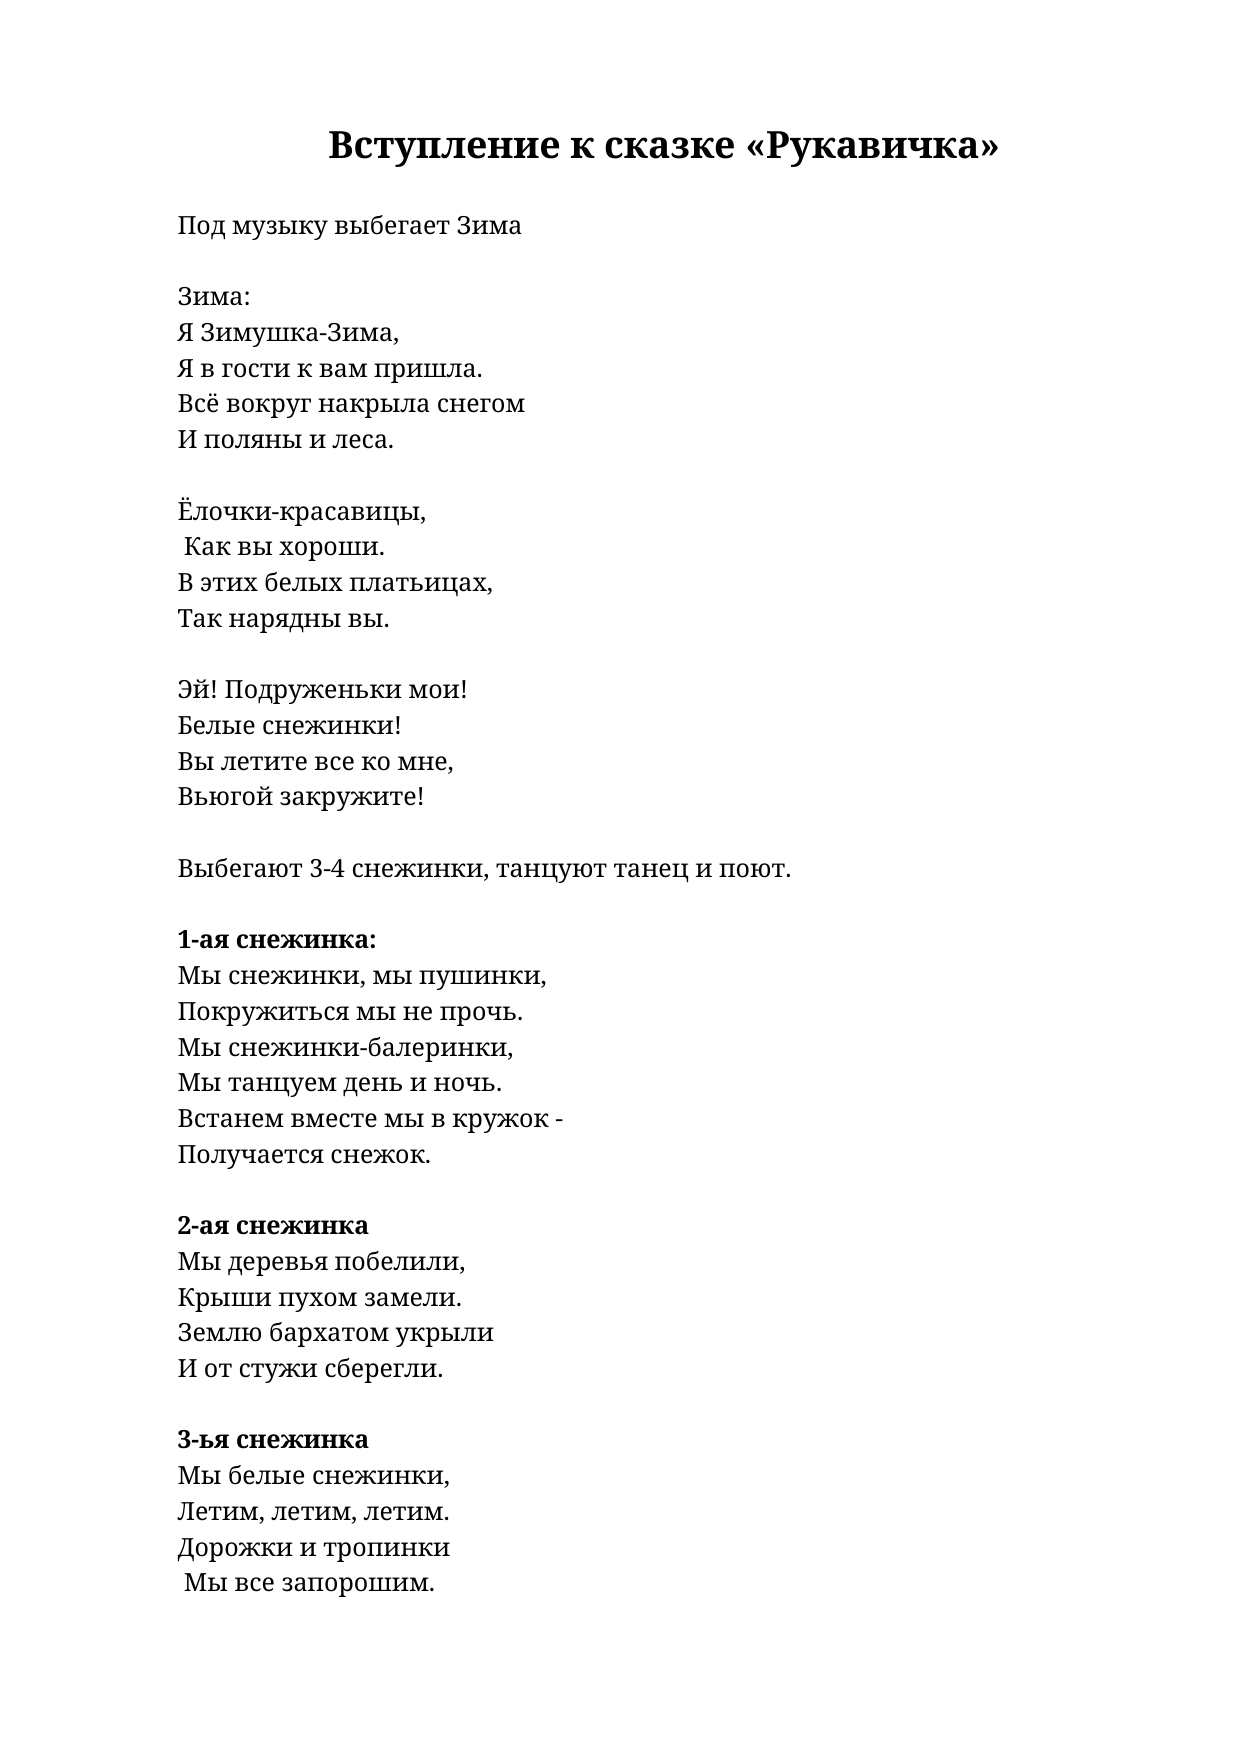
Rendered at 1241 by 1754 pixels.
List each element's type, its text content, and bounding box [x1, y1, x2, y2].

text Мы деревья побелили, [177, 1243, 1152, 1278]
text Вы летите все ко мне, [177, 743, 1152, 777]
text 2-ая снежинка [177, 1208, 1152, 1242]
text Мы белые снежинки, [177, 1458, 1152, 1492]
text Под музыку выбегает Зима [177, 207, 1152, 241]
text Встанем вместе мы в кружок - [177, 1101, 1152, 1135]
text Мы снежинки, мы пушинки, [177, 958, 1152, 992]
text Летим, летим, летим. [177, 1494, 1152, 1528]
text Так нарядны вы. [177, 600, 1152, 634]
text Всё вокруг накрыла снегом [177, 386, 1152, 420]
text Эй! Подруженьки мои! [177, 672, 1152, 706]
text И от стужи сберегли. [177, 1351, 1152, 1385]
text Мы танцуем день и ночь. [177, 1065, 1152, 1099]
text Дорожки и тропинки [177, 1529, 1152, 1563]
text 3-ья снежинка [177, 1422, 1152, 1456]
text Зима: [177, 279, 1152, 313]
text В этих белых платьицах, [177, 565, 1152, 599]
text Покружиться мы не прочь. [177, 993, 1152, 1027]
text 1-ая снежинка: [177, 922, 1152, 956]
text И поляны и леса. [177, 422, 1152, 456]
text Ёлочки-красавицы, [177, 493, 1152, 527]
text Мы все запорошим. [177, 1565, 1152, 1599]
text Крыши пухом замели. [177, 1279, 1152, 1313]
text Мы снежинки-балеринки, [177, 1029, 1152, 1063]
text Вьюгой закружите! [177, 779, 1152, 813]
text Я Зимушка-Зима, [177, 314, 1152, 349]
text Белые снежинки! [177, 708, 1152, 742]
text Выбегают 3-4 снежинки, танцуют танец и поют. [177, 851, 1152, 884]
text Как вы хороши. [177, 529, 1152, 563]
text Я в гости к вам пришла. [177, 350, 1152, 384]
text Получается снежок. [177, 1136, 1152, 1170]
text Вступление к сказке «Рукавичка» [177, 118, 1152, 169]
text Землю бархатом укрыли [177, 1315, 1152, 1349]
